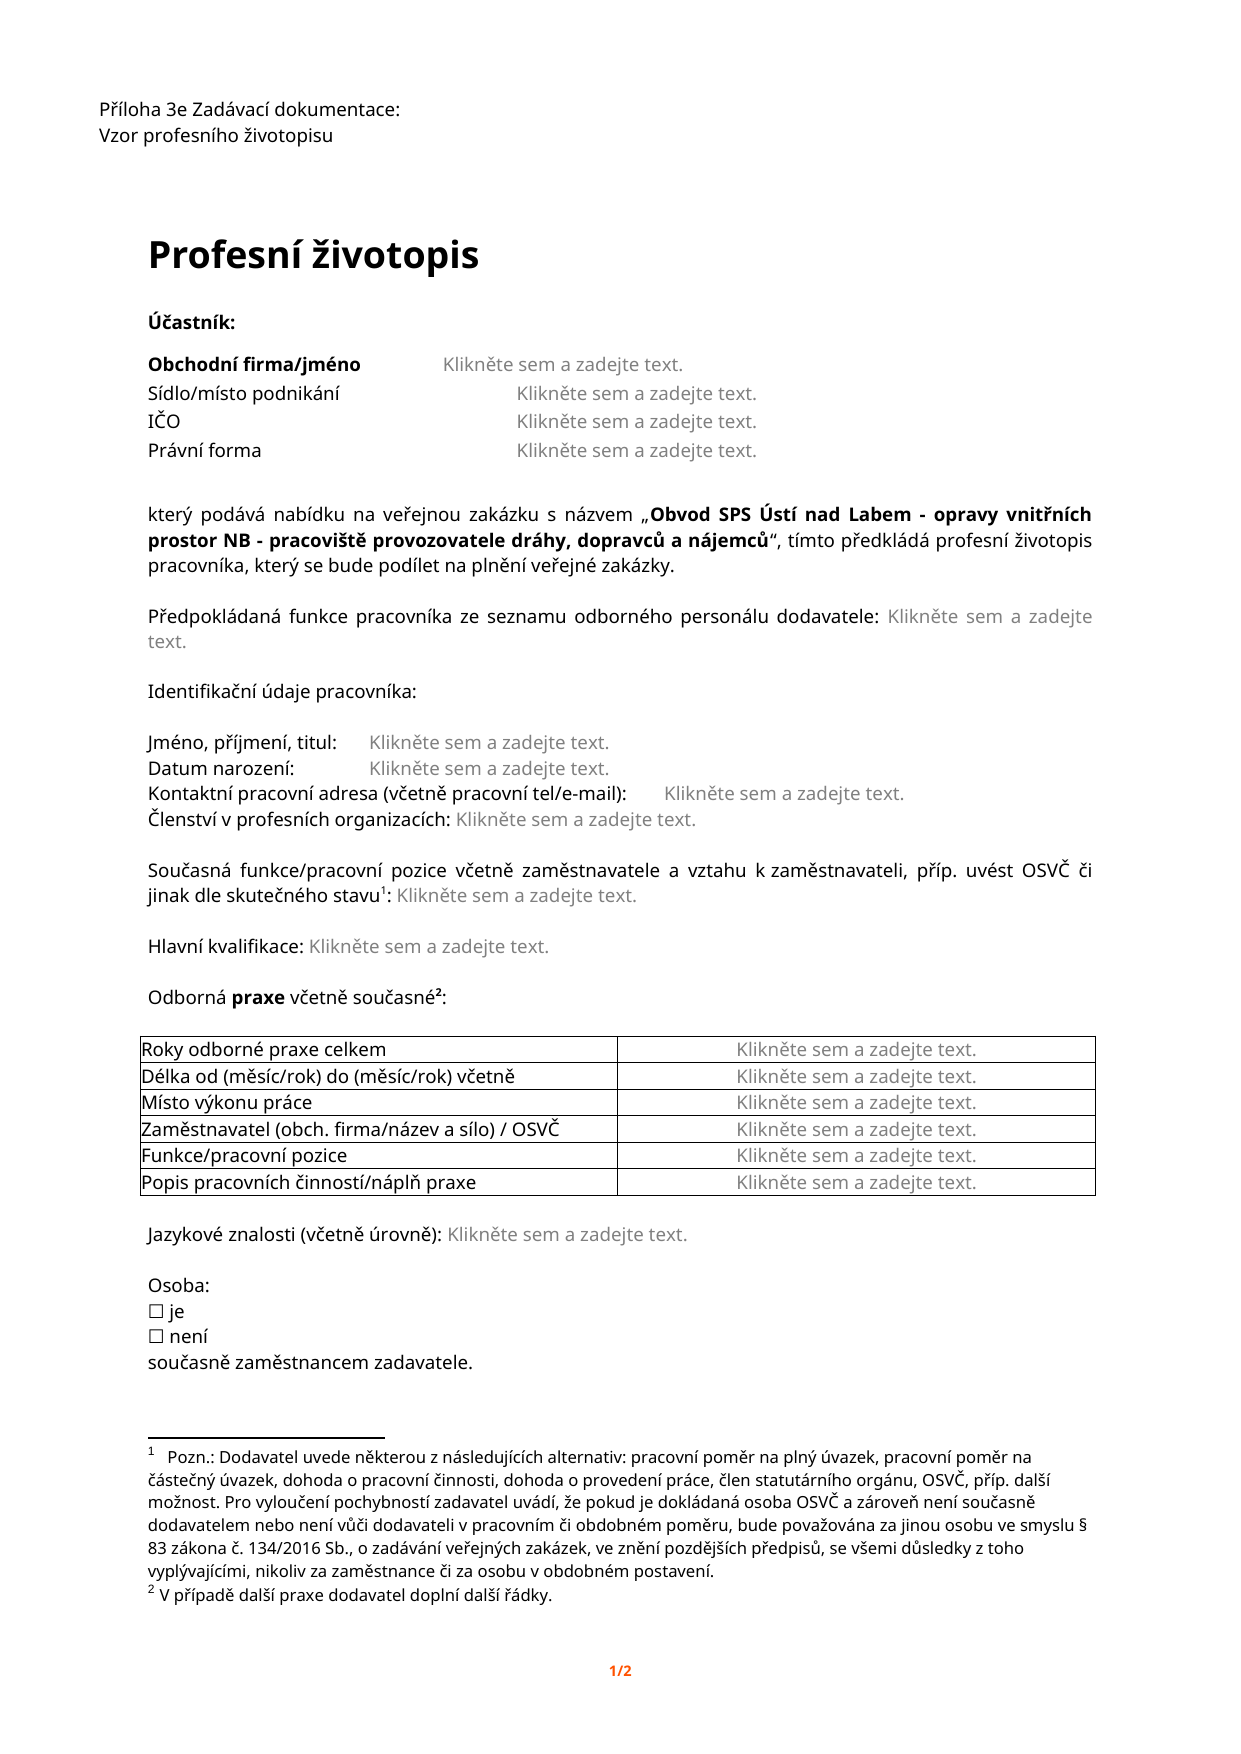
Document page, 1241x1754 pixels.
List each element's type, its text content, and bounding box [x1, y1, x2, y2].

text Kontaktní pracovní adresa (včetně pracovní tel/e-mail): [148, 780, 1093, 806]
text Účastník: [148, 304, 1093, 335]
text současně zaměstnancem zadavatele. [148, 1349, 1093, 1374]
text Obchodní firma/jméno [148, 348, 1093, 377]
text Současná funkce/pracovní pozice včetně zaměstnavatele a vztahu k zaměstnavateli, příp. uvést OSVČ či jinak dle skutečného stavu: [148, 857, 1093, 908]
text Právní forma [148, 435, 1093, 464]
text Členství v profesních organizacích: [148, 806, 1093, 831]
text je [148, 1298, 1093, 1323]
text Hlavní kvalifikace: [148, 933, 1093, 959]
table_cell [618, 1116, 1095, 1142]
text Identifikační údaje pracovníka: [148, 678, 1093, 704]
table_cell [618, 1143, 1095, 1168]
table_cell [618, 1090, 1095, 1115]
text Jméno, příjmení, titul: [148, 729, 1093, 755]
table_cell Popis pracovních činností/náplň praxe [141, 1169, 617, 1195]
title Profesní životopis [148, 228, 1093, 279]
table_cell [618, 1063, 1095, 1089]
table_header [618, 1037, 1095, 1062]
text Sídlo/místo podnikání [148, 377, 1093, 406]
table_cell Místo výkonu práce [141, 1090, 617, 1115]
table_cell [618, 1169, 1095, 1195]
text Předpokládaná funkce pracovníka ze seznamu odborného personálu dodavatele: [148, 603, 1093, 653]
text IČO [148, 406, 1093, 435]
text není [148, 1323, 1093, 1349]
table_cell Délka od (měsíc/rok) do (měsíc/rok) včetně [141, 1063, 617, 1089]
text Jazykové znalosti (včetně úrovně): [148, 1221, 1093, 1247]
text Odborná praxe včetně současné: [148, 984, 1093, 1010]
table_cell Funkce/pracovní pozice [141, 1143, 617, 1168]
table_cell Zaměstnavatel (obch. firma/název a sílo) / OSVČ [141, 1116, 617, 1142]
text který podává nabídku na veřejnou zakázku s názvem „Obvod SPS Ústí nad Labem - opravy vnitřních prostor NB - pracoviště provozovatele dráhy, dopravců a nájemců“, tímto předkládá profesní životopis pracovníka, který se bude podílet na plnění veřejné zakázky. [148, 502, 1093, 578]
text Datum narození: [148, 755, 1093, 780]
text Osoba: [148, 1272, 1093, 1298]
table_header Roky odborné praxe celkem [141, 1037, 617, 1062]
